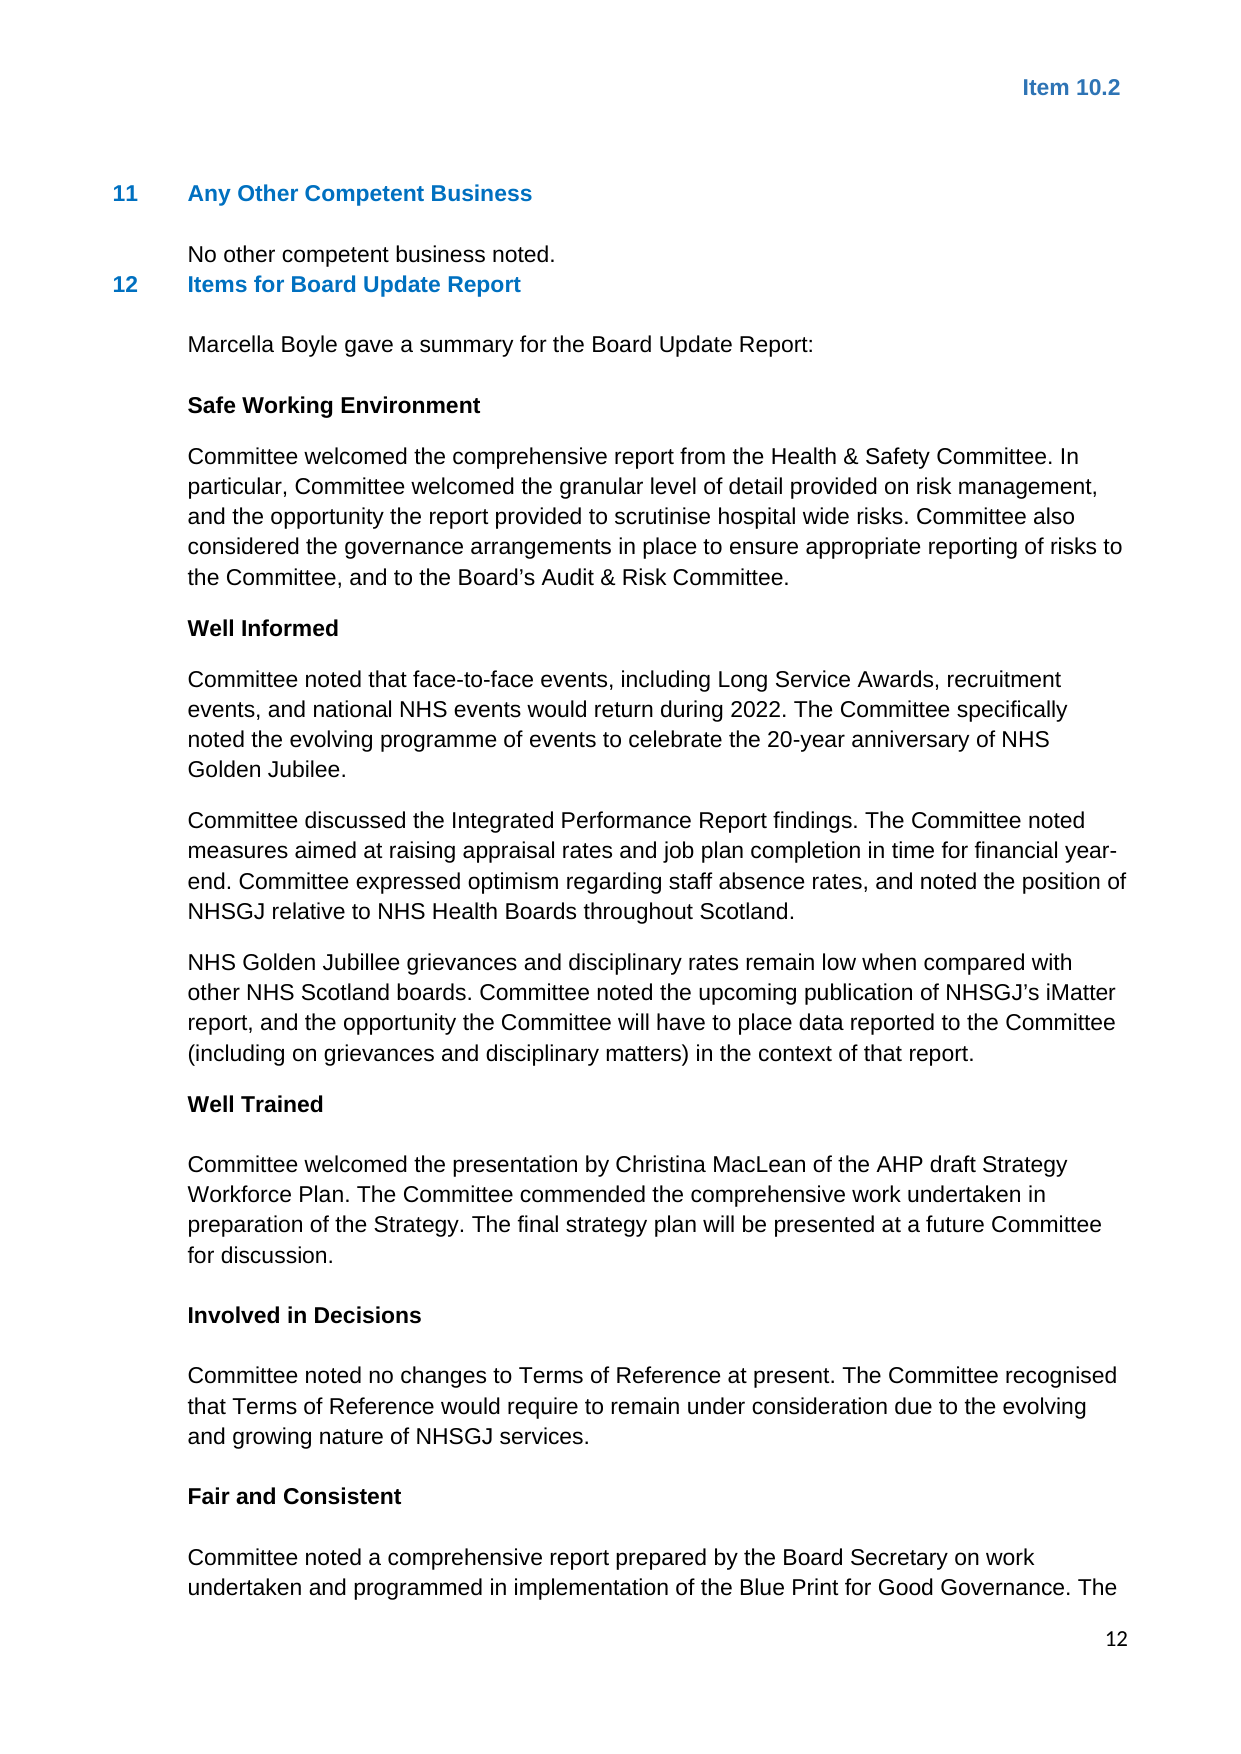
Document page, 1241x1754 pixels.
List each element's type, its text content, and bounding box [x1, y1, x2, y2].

text Committee noted that face-to-face events, including Long Service Awards, recruitment events, and national NHS events would return during 2022. The Committee specifically noted the evolving programme of events to celebrate the 20-year anniversary of NHS Golden Jubilee. [187, 666, 1128, 783]
text 12 Items for Board Update Report [112, 271, 1128, 297]
text Marcella Boyle gave a summary for the Board Update Report: [112, 331, 1128, 358]
text Committee welcomed the comprehensive report from the Health & Safety Committee. In particular, Committee welcomed the granular level of detail provided on risk management, and the opportunity the report provided to scrutinise hospital wide risks. Committee also considered the governance arrangements in place to ensure appropriate reporting of risks to the Committee, and to the Board’s Audit & Risk Committee. [187, 443, 1128, 590]
text Committee welcomed the presentation by Christina MacLean of the AHP draft Strategy Workforce Plan. The Committee commended the comprehensive work undertaken in preparation of the Strategy. The final strategy plan will be presented at a future Committee for discussion. [187, 1151, 1128, 1268]
text NHS Golden Jubillee grievances and disciplinary rates remain low when compared with other NHS Scotland boards. Committee noted the upcoming publication of NHSGJ’s iMatter report, and the opportunity the Committee will have to place data reported to the Committee (including on grievances and disciplinary matters) in the context of that report. [187, 949, 1128, 1066]
text Well Trained [187, 1091, 1128, 1117]
text Committee discussed the Integrated Performance Report findings. The Committee noted measures aimed at raising appraisal rates and job plan completion in time for financial year-end. Committee expressed optimism regarding staff absence rates, and noted the position of NHSGJ relative to NHS Health Boards throughout Scotland. [187, 807, 1128, 924]
text Involved in Decisions [187, 1302, 1128, 1328]
text 11 Any Other Competent Business [112, 180, 1128, 207]
text Well Informed [187, 614, 1128, 641]
text No other competent business noted. [112, 241, 1128, 267]
text Fair and Consistent [187, 1483, 1128, 1510]
text Committee noted no changes to Terms of Reference at present. The Committee recognised that Terms of Reference would require to remain under consideration due to the evolving and growing nature of NHSGJ services. [187, 1362, 1128, 1449]
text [187, 1544, 1128, 1600]
text Safe Working Environment [187, 392, 1128, 418]
